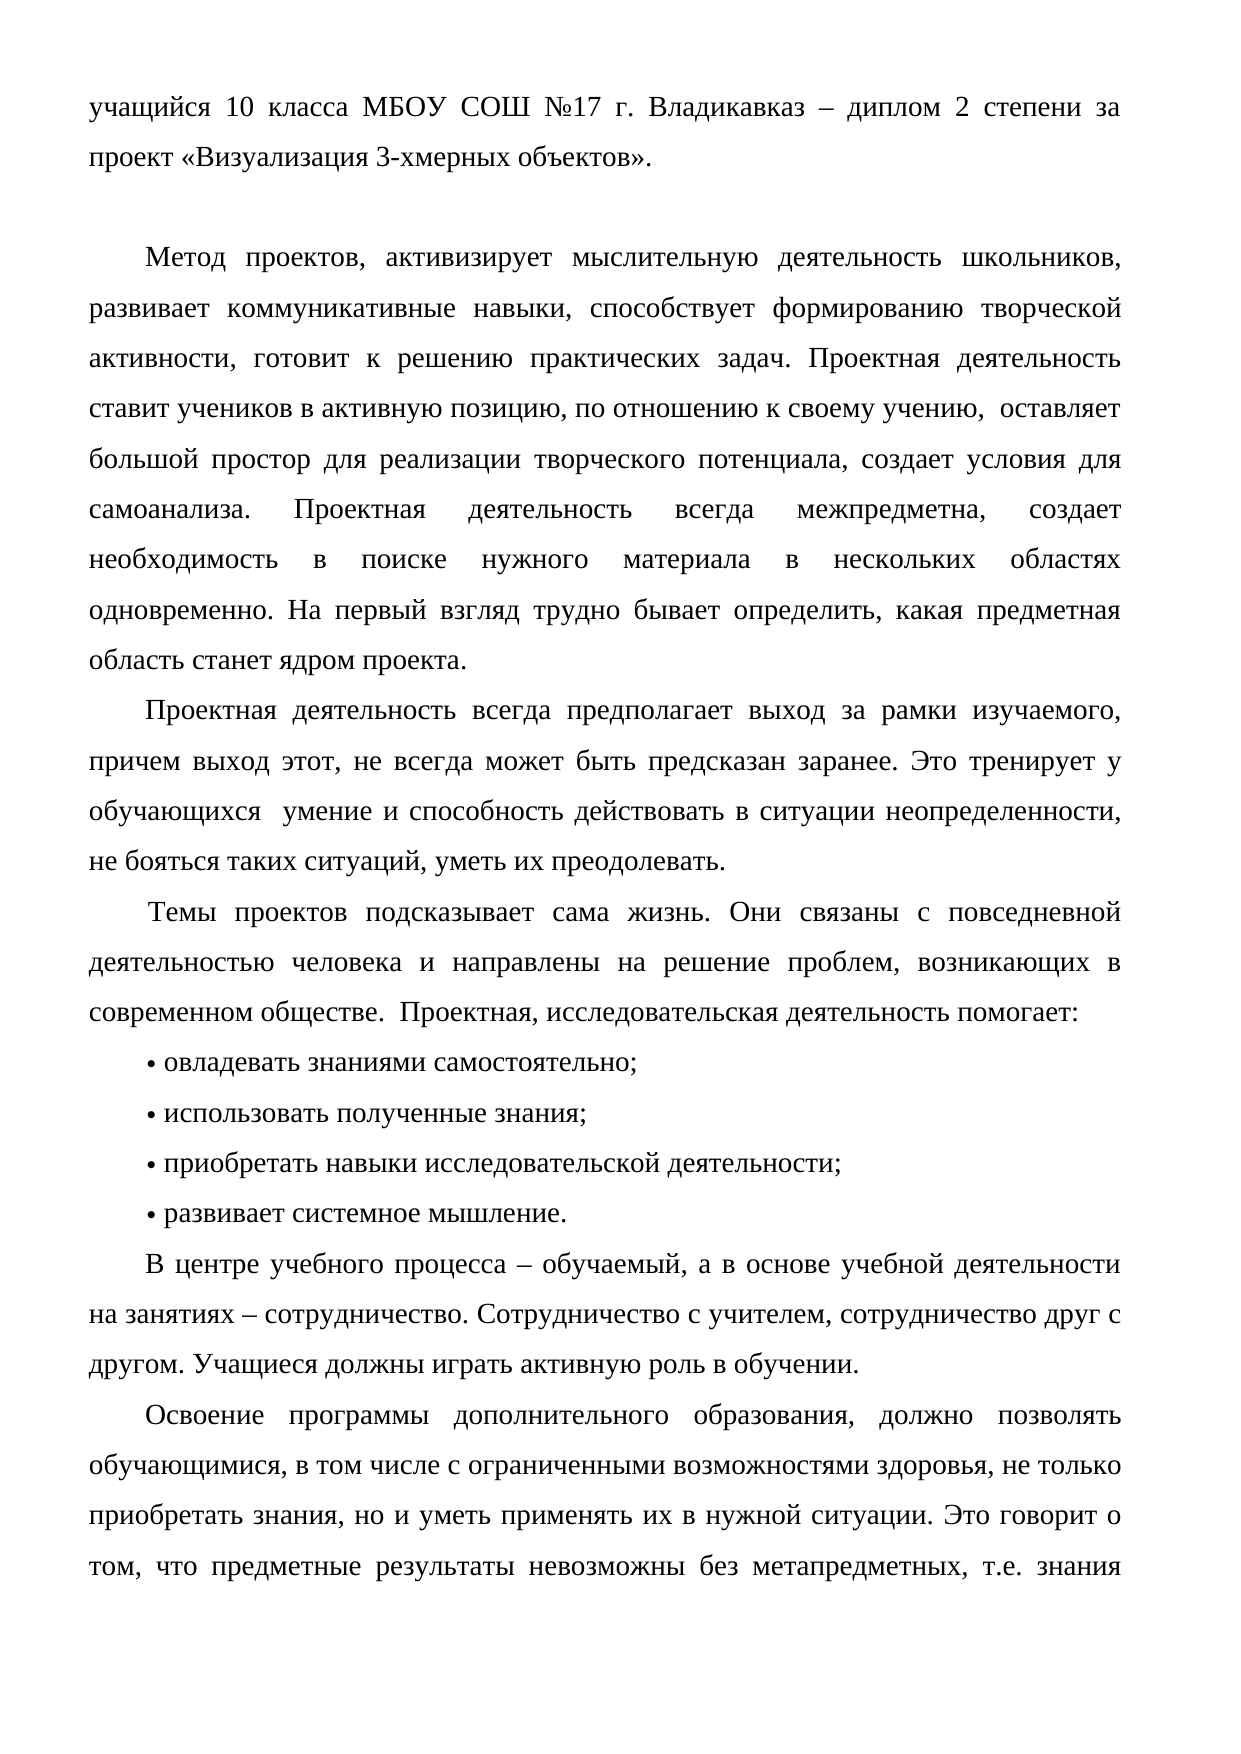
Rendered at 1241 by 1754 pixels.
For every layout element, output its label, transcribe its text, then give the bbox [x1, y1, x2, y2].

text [89, 89, 1122, 172]
text Проектная деятельность всегда предполагает выход за рамки изучаемого, причем выход этот, не всегда может быть предсказан заранее. Это тренирует у обучающихся умение и способность действовать в ситуации неопределенности, не бояться таких ситуаций, уметь их преодолевать. [89, 692, 1122, 877]
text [89, 1397, 1122, 1581]
text Метод проектов, активизирует мыслительную деятельность школьников, развивает коммуникативные навыки, способствует формированию творческой активности, готовит к решению практических задач. Проектная деятельность ставит учеников в активную позицию, по отношению к своему учению, оставляет большой простор для реализации творческого потенциала, создает условия для самоанализа. Проектная деятельность всегда межпредметна, создает необходимость в поиске нужного материала в нескольких областях одновременно. На первый взгляд трудно бывает определить, какая предметная область станет ядром проекта. [89, 239, 1122, 676]
text В центре учебного процесса – обучаемый, а в основе учебной деятельности на занятиях – сотрудничество. Сотрудничество с учителем, сотрудничество друг с другом. Учащиеся должны играть активную роль в обучении. [89, 1246, 1122, 1380]
list развивает системное мышление. [89, 1196, 1122, 1229]
list использовать полученные знания; [89, 1095, 1122, 1128]
list приобретать навыки исследовательской деятельности; [89, 1145, 1122, 1179]
text Темы проектов подсказывает сама жизнь. Они связаны с повседневной деятельностью человека и направлены на решение проблем, возникающих в современном обществе. Проектная, исследовательская деятельность помогает: [89, 894, 1122, 1028]
list овладевать знаниями самостоятельно; [89, 1044, 1122, 1078]
